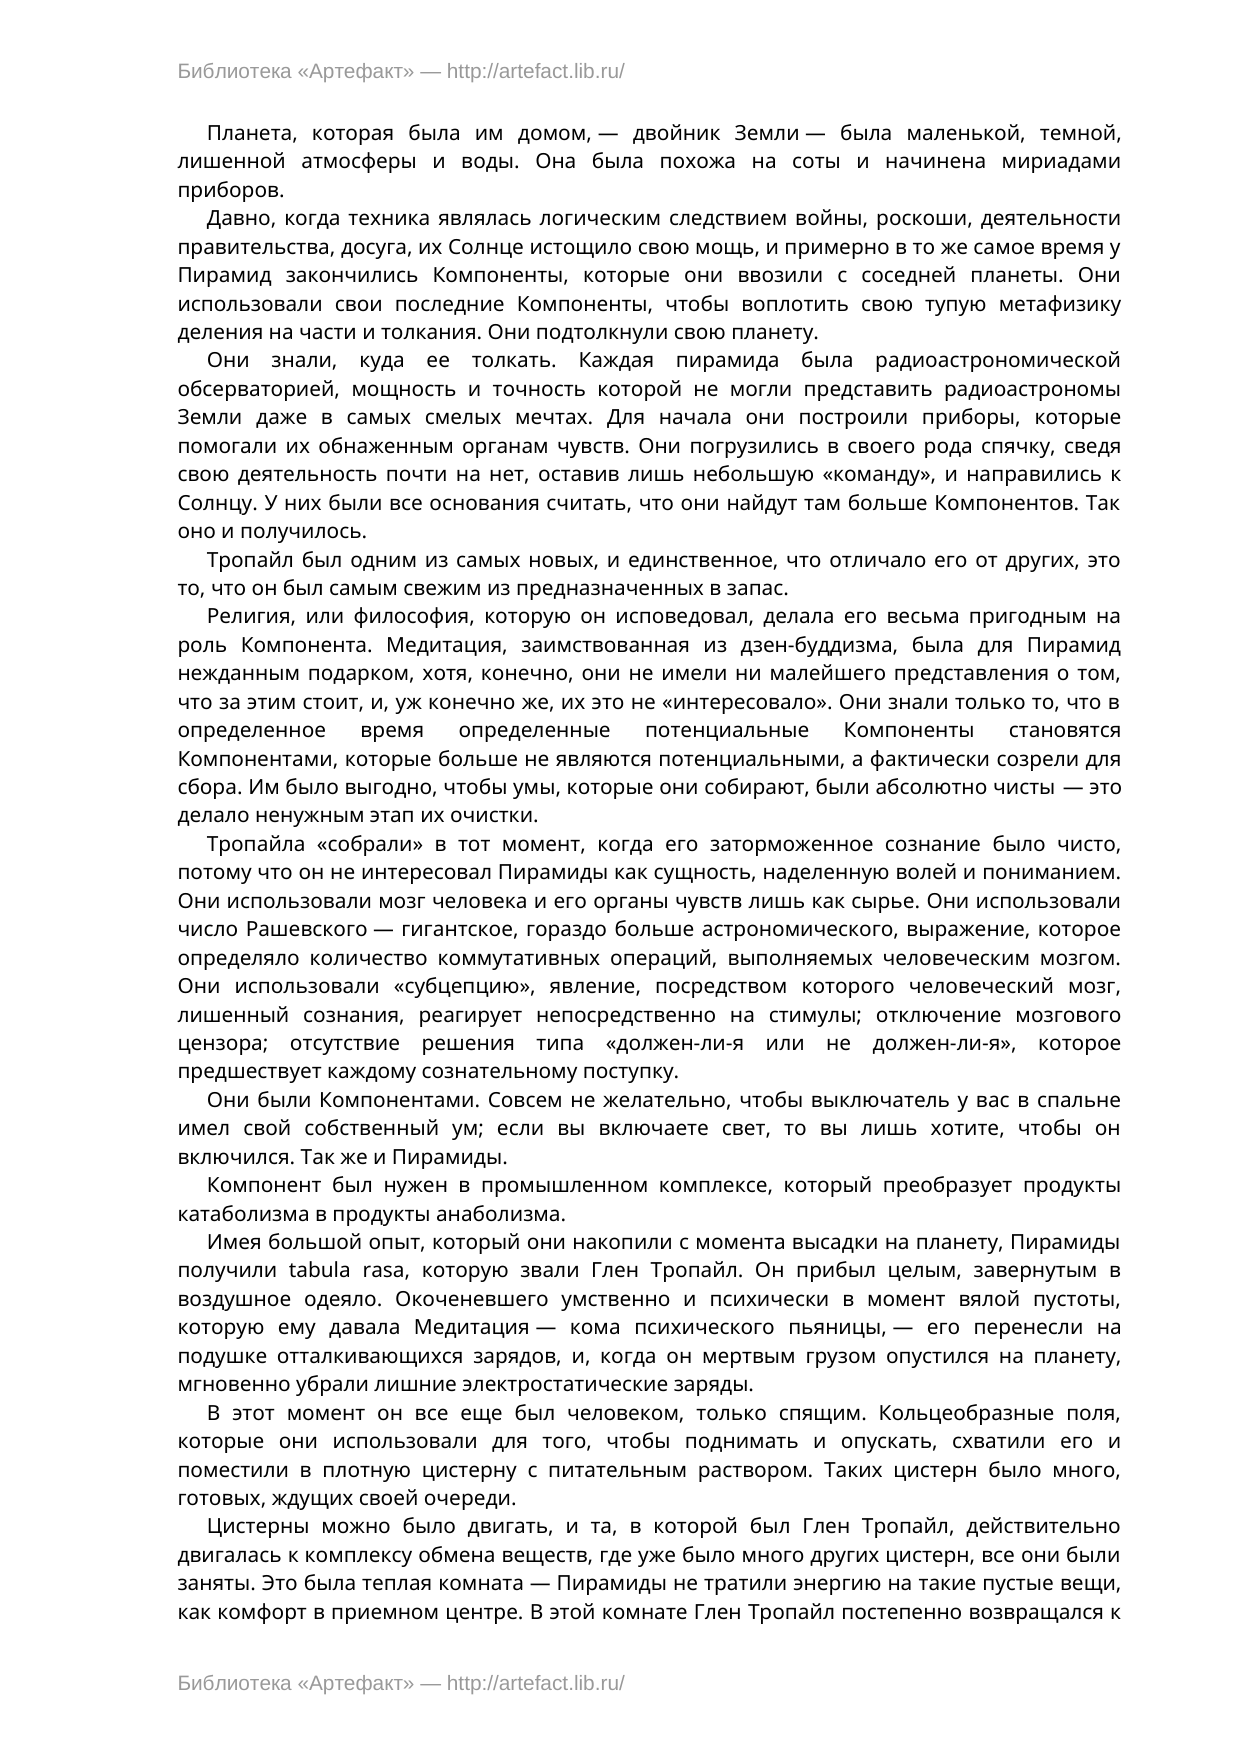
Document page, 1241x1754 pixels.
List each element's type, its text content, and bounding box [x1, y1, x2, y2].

text Тропайл был одним из самых новых, и единственное, что отличало его от других, это то, что он был самым свежим из предназначенных в запас. [177, 545, 1122, 602]
text Планета, которая была им домом, — двойник Земли — была маленькой, темной, лишенной атмосферы и воды. Она была похожа на соты и начинена мириадами приборов. [177, 118, 1122, 203]
text Компонент был нужен в промышленном комплексе, который преобразует продукты катаболизма в продукты анаболизма. [177, 1170, 1122, 1227]
text Они знали, куда ее толкать. Каждая пирамида была радиоастрономической обсерваторией, мощность и точность которой не могли представить радиоастрономы Земли даже в самых смелых мечтах. Для начала они построили приборы, которые помогали их обнаженным органам чувств. Они погрузились в своего рода спячку, сведя свою деятельность почти на нет, оставив лишь небольшую «команду», и направились к Солнцу. У них были все основания считать, что они найдут там больше Компонентов. Так оно и получилось. [177, 346, 1122, 545]
text Давно, когда техника являлась логическим следствием войны, роскоши, деятельности правительства, досуга, их Солнце истощило свою мощь, и примерно в то же самое время у Пирамид закончились Компоненты, которые они ввозили с соседней планеты. Они использовали свои последние Компоненты, чтобы воплотить свою тупую метафизику деления на части и толкания. Они подтолкнули свою планету. [177, 203, 1122, 346]
text В этот момент он все еще был человеком, только спящим. Кольцеобразные поля, которые они использовали для того, чтобы поднимать и опускать, схватили его и поместили в плотную цистерну с питательным раствором. Таких цистерн было много, готовых, ждущих своей очереди. [177, 1398, 1122, 1512]
text Имея большой опыт, который они накопили с момента высадки на планету, Пирамиды получили tabula rasa, которую звали Глен Тропайл. Он прибыл целым, завернутым в воздушное одеяло. Окоченевшего умственно и психически в момент вялой пустоты, которую ему давала Медитация — кома психического пьяницы, — его перенесли на подушке отталкивающихся зарядов, и, когда он мертвым грузом опустился на планету, мгновенно убрали лишние электростатические заряды. [177, 1227, 1122, 1398]
text Религия, или философия, которую он исповедовал, делала его весьма пригодным на роль Компонента. Медитация, заимствованная из дзен-буддизма, была для Пирамид нежданным подарком, хотя, конечно, они не имели ни малейшего представления о том, что за этим стоит, и, уж конечно же, их это не «интересовало». Они знали только то, что в определенное время определенные потенциальные Компоненты становятся Компонентами, которые больше не являются потенциальными, а фактически созрели для сбора. Им было выгодно, чтобы умы, которые они собирают, были абсолютно чисты — это делало ненужным этап их очистки. [177, 602, 1122, 829]
text Они были Компонентами. Совсем не желательно, чтобы выключатель у вас в спальне имел свой собственный ум; если вы включаете свет, то вы лишь хотите, чтобы он включился. Так же и Пирамиды. [177, 1085, 1122, 1170]
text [177, 1512, 1122, 1625]
text Тропайла «собрали» в тот момент, когда его заторможенное сознание было чисто, потому что он не интересовал Пирамиды как сущность, наделенную волей и пониманием. Они использовали мозг человека и его органы чувств лишь как сырье. Они использовали число Рашевского — гигантское, гораздо больше астрономического, выражение, которое определяло количество коммутативных операций, выполняемых человеческим мозгом. Они использовали «субцепцию», явление, посредством которого человеческий мозг, лишенный сознания, реагирует непосредственно на стимулы; отключение мозгового цензора; отсутствие решения типа «должен-ли-я или не должен-ли-я», которое предшествует каждому сознательному поступку. [177, 829, 1122, 1085]
